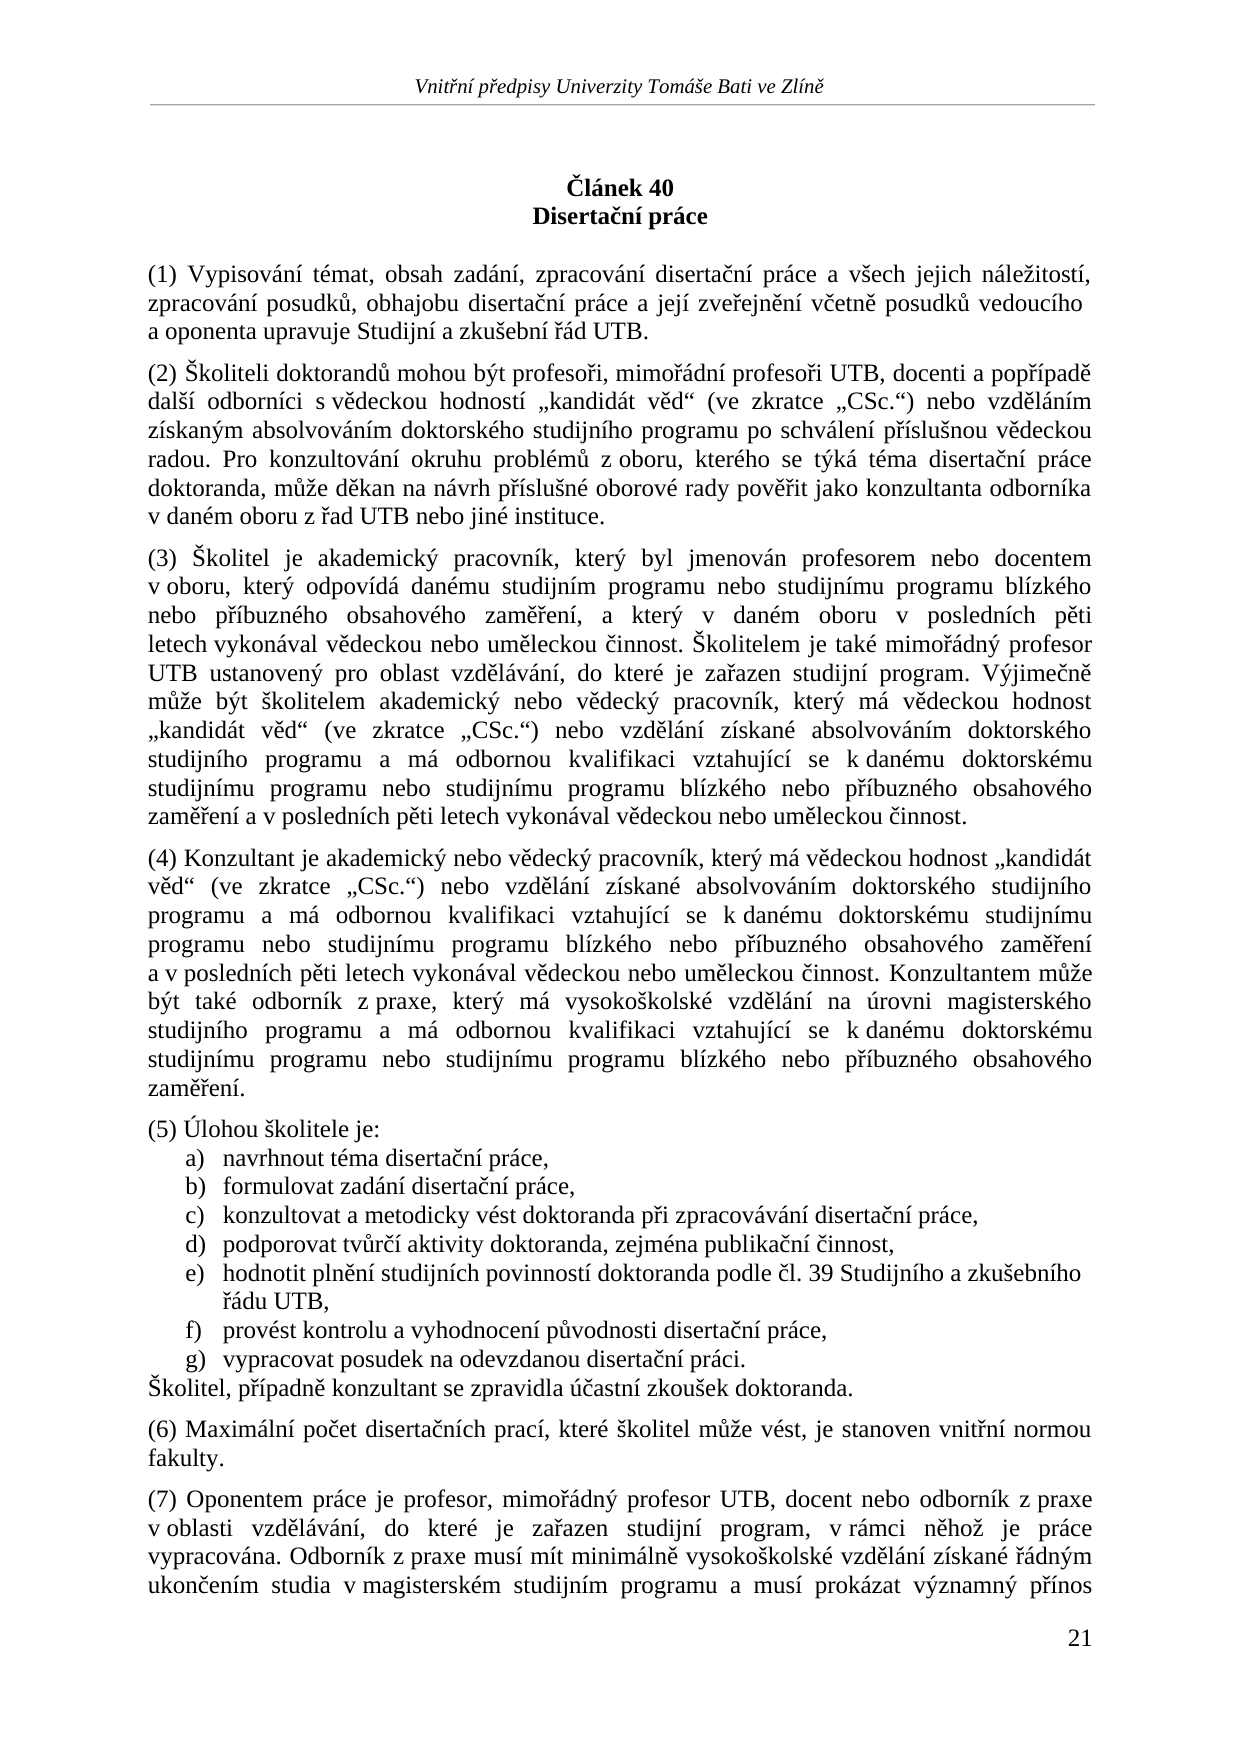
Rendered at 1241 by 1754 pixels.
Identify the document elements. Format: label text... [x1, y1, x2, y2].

text (5) Úlohou školitele je: [148, 1114, 1093, 1143]
list provést kontrolu a vyhodnocení původnosti disertační práce, [185, 1315, 1093, 1344]
list vypracovat posudek na odevzdanou disertační práci. [185, 1344, 1093, 1373]
text Disertační práce [148, 201, 1093, 230]
text (3) Školitel je akademický pracovník, který byl jmenován profesorem nebo docentem v oboru, který odpovídá danému studijním programu nebo studijnímu programu blízkého nebo příbuzného obsahového zaměření, a který v daném oboru v posledních pěti letech vykonával vědeckou nebo uměleckou činnost. Školitelem je také mimořádný profesor UTB ustanovený pro oblast vzdělávání, do které je zařazen studijní program. Výjimečně může být školitelem akademický nebo vědecký pracovník, který má vědeckou hodnost „kandidát věd“ (ve zkratce „CSc.“) nebo vzdělání získané absolvováním doktorského studijního programu a má odbornou kvalifikaci vztahující se k danému doktorskému studijnímu programu nebo studijnímu programu blízkého nebo příbuzného obsahového zaměření a v posledních pěti letech vykonával vědeckou nebo uměleckou činnost. [148, 543, 1093, 830]
text (2) Školiteli doktorandů mohou být profesoři, mimořádní profesoři UTB, docenti a popřípadě další odborníci s vědeckou hodností „kandidát věd“ (ve zkratce „CSc.“) nebo vzděláním získaným absolvováním doktorského studijního programu po schválení příslušnou vědeckou radou. Pro konzultování okruhu problémů z oboru, kterého se týká téma disertační práce doktoranda, může děkan na návrh příslušné oborové rady pověřit jako konzultanta odborníka v daném oboru z řad UTB nebo jiné instituce. [148, 358, 1093, 530]
text Školitel, případně konzultant se zpravidla účastní zkoušek doktoranda. [148, 1373, 1093, 1401]
list hodnotit plnění studijních povinností doktoranda podle čl. 39 Studijního a zkušebního řádu UTB, [185, 1258, 1093, 1315]
list formulovat zadání disertační práce, [185, 1171, 1093, 1200]
list konzultovat a metodicky vést doktoranda při zpracovávání disertační práce, [185, 1200, 1093, 1229]
list podporovat tvůrčí aktivity doktoranda, zejména publikační činnost, [185, 1229, 1093, 1258]
text Článek 40 [148, 173, 1093, 201]
list (1) Vypisování témat, obsah zadání, zpracování disertační práce a všech jejich náležitostí, zpracování posudků, obhajobu disertační práce a její zveřejnění včetně posudků vedoucího a oponenta upravuje Studijní a zkušební řád UTB. [148, 259, 1093, 345]
text (4) Konzultant je akademický nebo vědecký pracovník, který má vědeckou hodnost „kandidát věd“ (ve zkratce „CSc.“) nebo vzdělání získané absolvováním doktorského studijního programu a má odbornou kvalifikaci vztahující se k danému doktorskému studijnímu programu nebo studijnímu programu blízkého nebo příbuzného obsahového zaměření a v posledních pěti letech vykonával vědeckou nebo uměleckou činnost. Konzultantem může být také odborník z praxe, který má vysokoškolské vzdělání na úrovni magisterského studijního programu a má odbornou kvalifikaci vztahující se k danému doktorskému studijnímu programu nebo studijnímu programu blízkého nebo příbuzného obsahového zaměření. [148, 843, 1093, 1101]
text (6) Maximální počet disertačních prací, které školitel může vést, je stanoven vnitřní normou fakulty. [148, 1414, 1093, 1471]
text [148, 1484, 1093, 1599]
list navrhnout téma disertační práce, [185, 1143, 1093, 1171]
